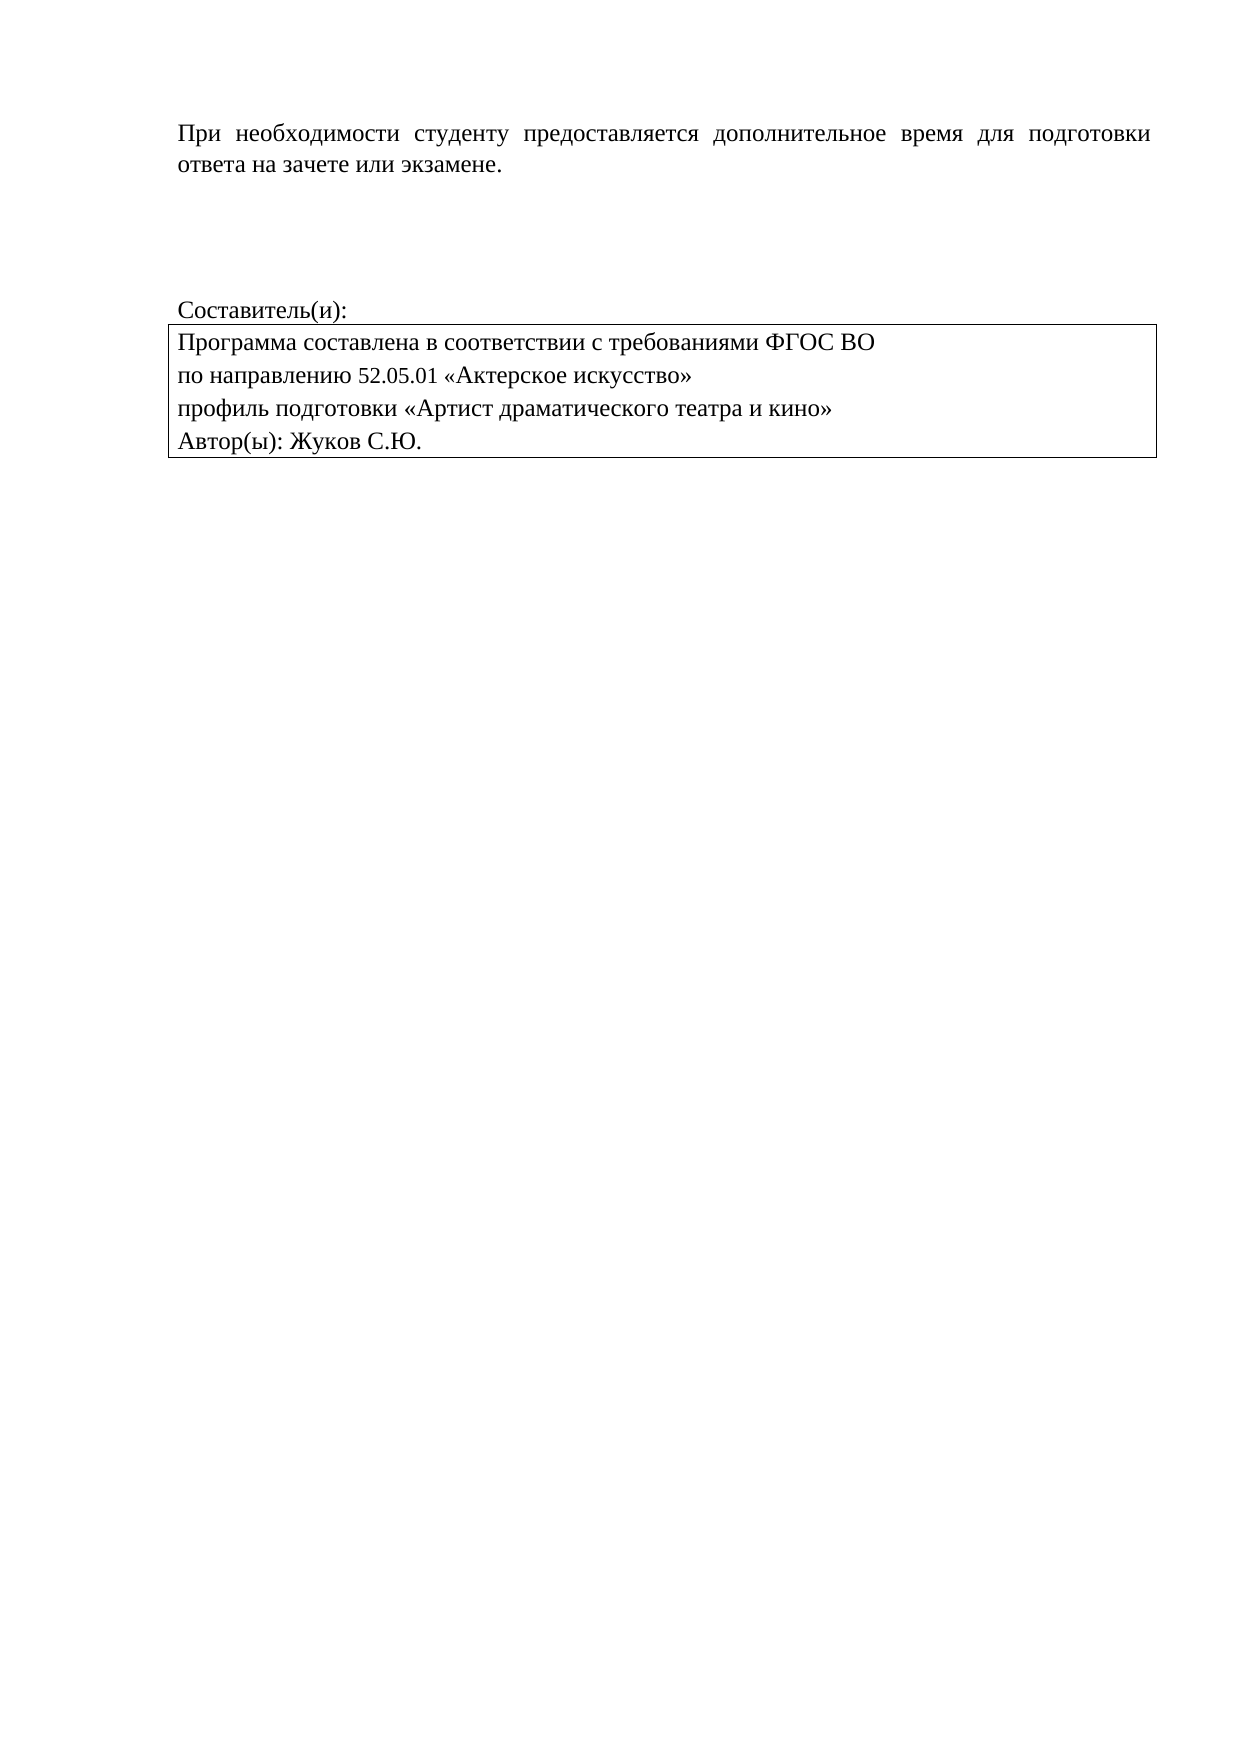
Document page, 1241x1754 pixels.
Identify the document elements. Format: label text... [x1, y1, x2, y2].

text профиль подготовки «Артист драматического театра и кино» [169, 390, 1156, 422]
text Программа составлена в соответствии с требованиями ФГОС ВО [169, 325, 1156, 356]
text по направлению 52.05.01 «Актерское искусство» [169, 357, 1156, 389]
text Автор(ы): Жуков С.Ю. [169, 423, 1156, 457]
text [177, 118, 1152, 178]
text Составитель(и): [177, 295, 1152, 324]
